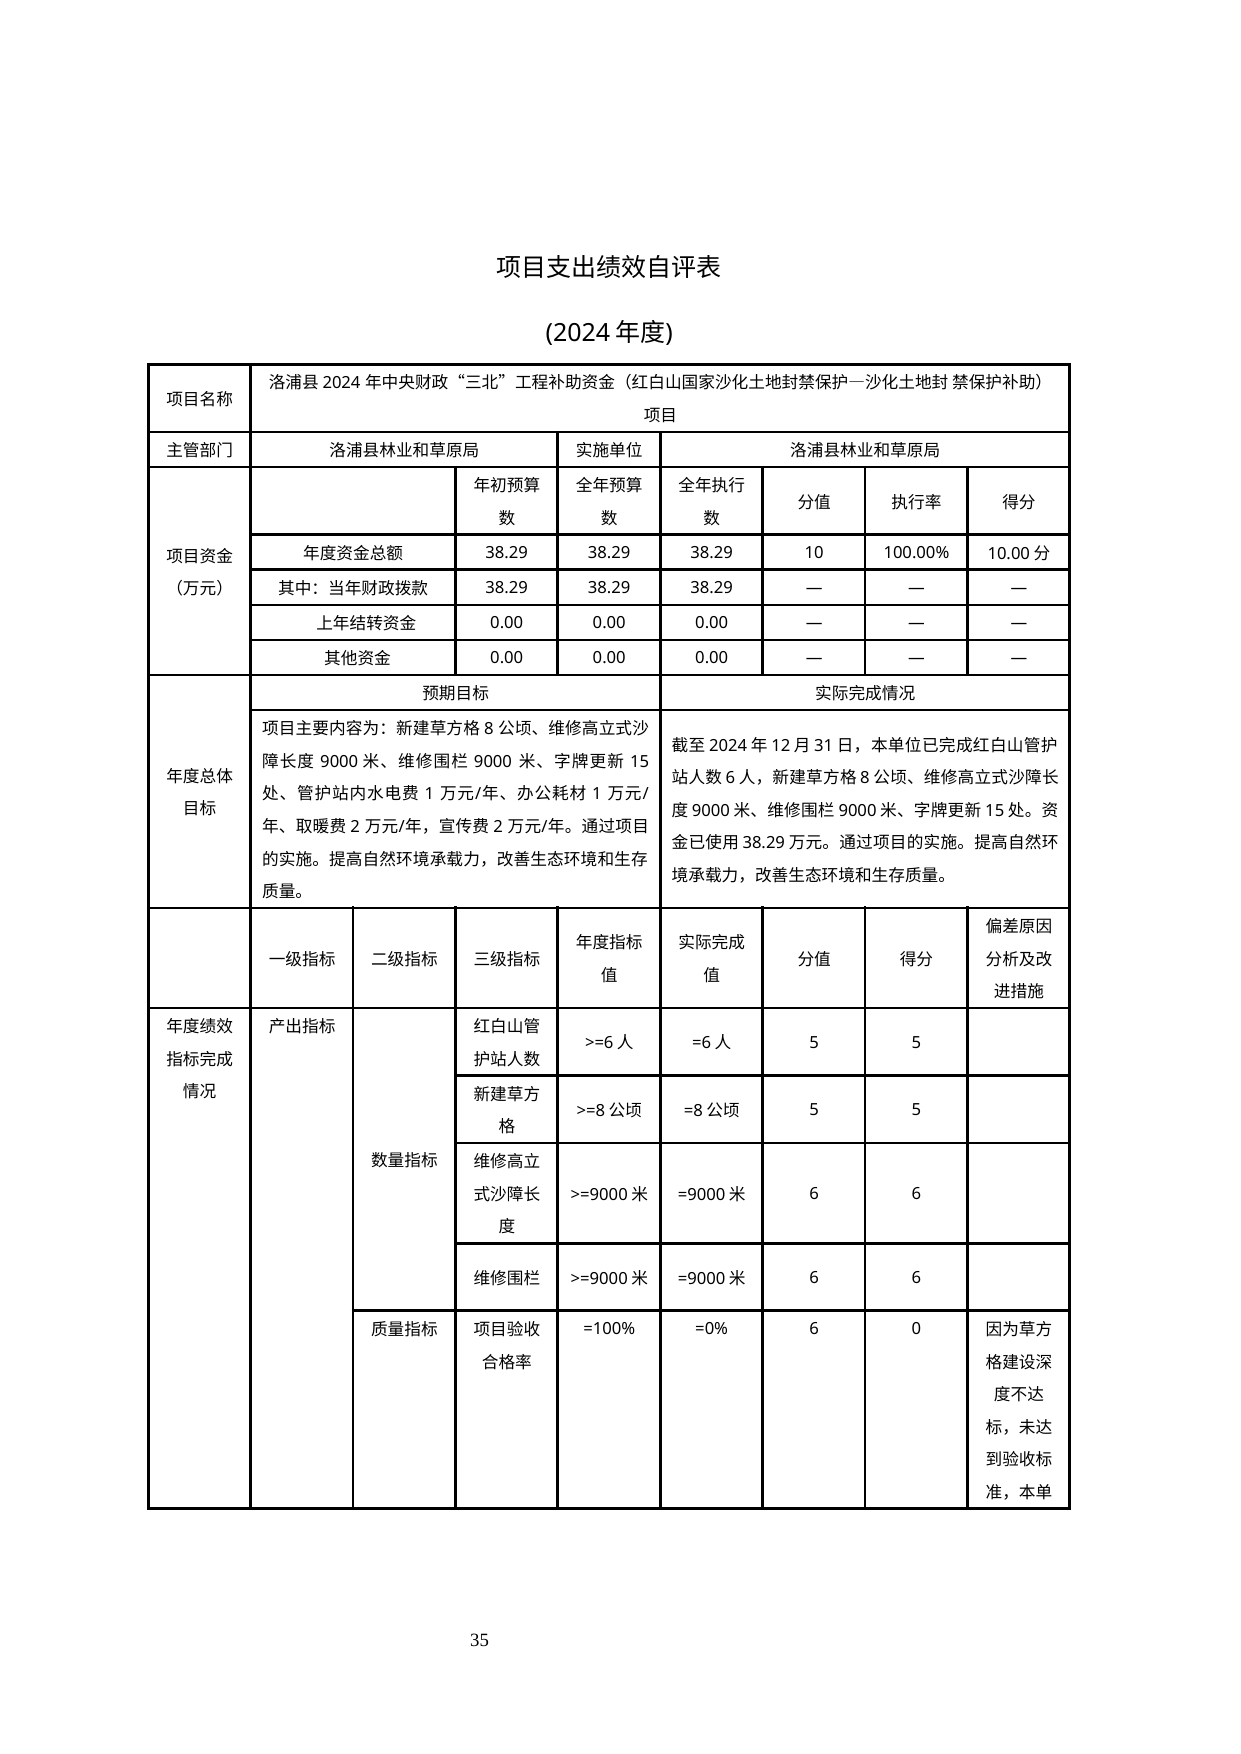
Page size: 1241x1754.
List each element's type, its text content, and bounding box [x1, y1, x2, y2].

table_cell 红白山管护站人数 [457, 1009, 556, 1074]
table_cell 洛浦县 2024 年中央财政“三北”工程补助资金（红白山国家沙化土地封禁保护—沙化土地封 禁保护补助）项目 [252, 366, 1068, 431]
table_cell 6 [764, 1144, 864, 1242]
table_cell >=6人 [559, 1009, 659, 1074]
table_cell =9000米 [662, 1245, 761, 1309]
table_header 项目支出绩效自评表 [148, 233, 1070, 298]
table_cell 38.29 [457, 571, 556, 603]
table_cell 10 [764, 536, 864, 568]
table_cell 100.00% [866, 536, 966, 568]
table_cell 截至2024年12月31日，本单位已完成红白山管护站人数6人，新建草方格8公顷、维修高立式沙障长度9000米、维修围栏9000米、字牌更新15处。资金已使用38.29万元。通过项目的实施。提高自然环境承载力，改善生态环境和生存质量。 [662, 711, 1068, 906]
table_cell 分值 [764, 909, 864, 1006]
table_cell 一级指标 [252, 909, 352, 1006]
table_cell 预期目标 [252, 676, 659, 709]
table_cell 洛浦县林业和草原局 [252, 433, 556, 466]
table_cell 年度资金总额 [252, 536, 454, 568]
table_cell [252, 468, 454, 533]
table_cell =100% [559, 1312, 659, 1507]
table_cell — [969, 641, 1068, 674]
table_cell 维修高立式沙障长度 [457, 1144, 556, 1242]
table_cell 6 [866, 1245, 966, 1309]
table_cell 分值 [764, 468, 864, 533]
table_cell 得分 [969, 468, 1068, 533]
table_cell =0% [662, 1312, 761, 1507]
table_cell 38.29 [559, 571, 659, 603]
table_cell 5 [764, 1077, 864, 1142]
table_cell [969, 1312, 1068, 1507]
table_cell 项目验收合格率 [457, 1312, 556, 1507]
table_cell [969, 1077, 1068, 1142]
table_cell 5 [866, 1077, 966, 1142]
table_cell [969, 1144, 1068, 1242]
table_cell 38.29 [662, 571, 761, 603]
table_cell 6 [764, 1245, 864, 1309]
table_cell 三级指标 [457, 909, 556, 1006]
table_cell 全年预算数 [559, 468, 659, 533]
table_cell — [866, 571, 966, 603]
table_cell 0.00 [662, 606, 761, 638]
table_cell — [764, 641, 864, 674]
table_cell 10.00分 [969, 536, 1068, 568]
table_cell [969, 1009, 1068, 1074]
table_cell — [969, 571, 1068, 603]
table_cell 项目资金 （万元） [150, 468, 249, 674]
table_cell 年度总体目标 [150, 676, 249, 906]
table_cell 0.00 [457, 606, 556, 638]
table_cell — [866, 641, 966, 674]
table_cell >=8公顷 [559, 1077, 659, 1142]
table_cell 年度指标值 [559, 909, 659, 1006]
table_cell 38.29 [457, 536, 556, 568]
table_cell 上年结转资金 [252, 606, 454, 638]
table_cell [969, 1245, 1068, 1309]
table_cell 0 [866, 1312, 966, 1507]
table_cell =6人 [662, 1009, 761, 1074]
table_cell 38.29 [559, 536, 659, 568]
table_cell >=9000米 [559, 1245, 659, 1309]
table_cell 其他资金 [252, 641, 454, 674]
table_cell 执行率 [866, 468, 966, 533]
table_cell [150, 909, 249, 1006]
table_cell 6 [866, 1144, 966, 1242]
table_cell 项目名称 [150, 366, 249, 431]
table_cell 0.00 [457, 641, 556, 674]
table_cell 洛浦县林业和草原局 [662, 433, 1068, 466]
table_cell — [866, 606, 966, 638]
table_cell =8公顷 [662, 1077, 761, 1142]
table_cell 新建草方格 [457, 1077, 556, 1142]
table_cell =9000米 [662, 1144, 761, 1242]
table_cell 二级指标 [354, 909, 454, 1006]
table_cell 质量指标 [354, 1312, 454, 1507]
table_cell 0.00 [559, 641, 659, 674]
table_cell 5 [764, 1009, 864, 1074]
table_cell — [764, 606, 864, 638]
table_cell 数量指标 [354, 1009, 454, 1309]
table_cell 5 [866, 1009, 966, 1074]
table_cell — [764, 571, 864, 603]
table_cell (2024年度) [148, 298, 1070, 363]
table_cell 得分 [866, 909, 966, 1006]
table_cell >=9000米 [559, 1144, 659, 1242]
table_cell 全年执行数 [662, 468, 761, 533]
table_cell 维修围栏 [457, 1245, 556, 1309]
table_cell 实际完成情况 [662, 676, 1068, 709]
table_cell 年度绩效指标完成情况 [150, 1009, 249, 1507]
table_cell 项目主要内容为：新建草方格 8 公顷、维修高立式沙障长度 9000米、维修围栏 9000 米、字牌更新 15 处、管护站内水电费 1 万元/年、办公耗材 1 万元/年、取暖费 2 万元/年，宣传费 2 万元/年。通过项目的实施。提高自然环境承载力，改善生态环境和生存质量。 [252, 711, 659, 906]
table_cell 实施单位 [559, 433, 659, 466]
table_cell 年初预算数 [457, 468, 556, 533]
table_cell — [969, 606, 1068, 638]
table_cell 偏差原因分析及改进措施 [969, 909, 1068, 1006]
table_cell 主管部门 [150, 433, 249, 466]
table_cell 6 [764, 1312, 864, 1507]
table_cell 38.29 [662, 536, 761, 568]
table_cell 实际完成值 [662, 909, 761, 1006]
table_cell 0.00 [662, 641, 761, 674]
table_cell 产出指标 [252, 1009, 352, 1507]
table_cell 0.00 [559, 606, 659, 638]
table_cell 其中：当年财政拨款 [252, 571, 454, 603]
